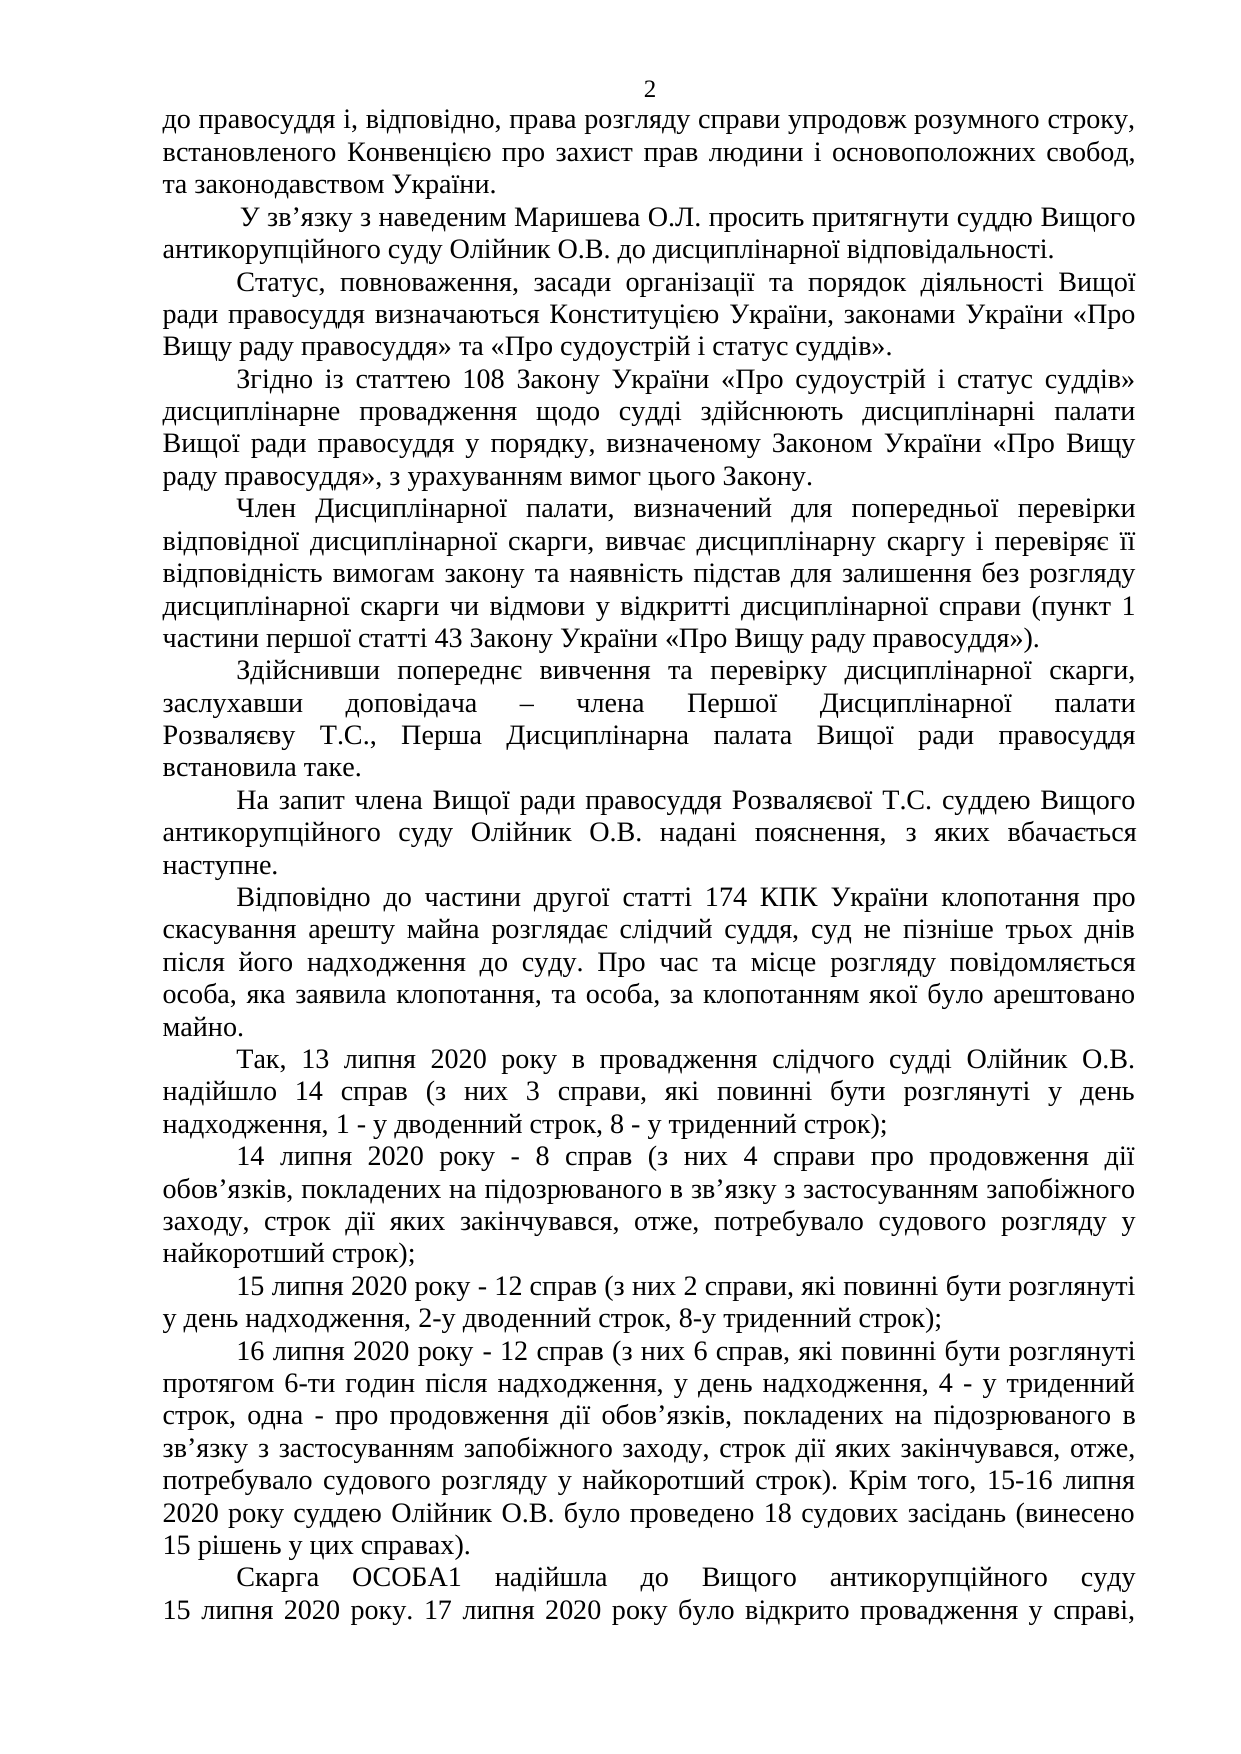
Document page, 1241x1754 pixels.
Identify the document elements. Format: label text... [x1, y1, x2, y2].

text На запит члена Вищої ради правосуддя Розваляєвої Т.С. суддею Вищого антикорупційного суду Олійник О.В. надані пояснення, з яких вбачається наступне. [162, 783, 1137, 880]
text Член Дисциплінарної палати, визначений для попередньої перевірки відповідної дисциплінарної скарги, вивчає дисциплінарну скаргу і перевіряє її відповідність вимогам закону та наявність підстав для залишення без розгляду дисциплінарної скарги чи відмови у відкритті дисциплінарної справи (пункт 1 частини першої статті 43 Закону України «Про Вищу раду правосуддя»). [162, 491, 1137, 653]
text Здійснивши попереднє вивчення та перевірку дисциплінарної скарги, заслухавши доповідача – члена Першої Дисциплінарної палати Розваляєву Т.С., Перша Дисциплінарна палата Вищої ради правосуддя встановила таке. [162, 653, 1137, 783]
text Так, 13 липня 2020 року в провадження слідчого судді Олійник О.В. надійшло 14 справ (з них 3 справи, які повинні бути розглянуті у день надходження, 1 - у дводенний строк, 8 - у триденний строк); [162, 1042, 1137, 1139]
text 15 липня 2020 року - 12 справ (з них 2 справи, які повинні бути розглянуті у день надходження, 2-у дводенний строк, 8-у триденний строк); [162, 1269, 1137, 1334]
text Відповідно до частини другої статті 174 КПК України клопотання про скасування арешту майна розглядає слідчий суддя, суд не пізніше трьох днів після його надходження до суду. Про час та місце розгляду повідомляється особа, яка заявила клопотання, та особа, за клопотанням якої було арештовано майно. [162, 880, 1137, 1042]
text 16 липня 2020 року - 12 справ (з них 6 справ, які повинні бути розглянуті протягом 6-ти годин після надходження, у день надходження, 4 - у триденний строк, одна - про продовження дії обов’язків, покладених на підозрюваного в зв’язку з застосуванням запобіжного заходу, строк дії яких закінчувався, отже, потребувало судового розгляду у найкоротший строк). Крім того, 15-16 липня 2020 року суддею Олійник О.В. було проведено 18 судових засідань (винесено 15 рішень у цих справах). [162, 1334, 1137, 1560]
text 14 липня 2020 року - 8 справ (з них 4 справи про продовження дії обов’язків, покладених на підозрюваного в зв’язку з застосуванням запобіжного заходу, строк дії яких закінчувався, отже, потребувало судового розгляду у найкоротший строк); [162, 1139, 1137, 1269]
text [162, 1560, 1137, 1625]
text Статус, повноваження, засади організації та порядок діяльності Вищої ради правосуддя визначаються Конституцією України, законами України «Про Вищу раду правосуддя» та «Про судоустрій і статус суддів». [162, 264, 1137, 362]
text Згідно із статтею 108 Закону України «Про судоустрій і статус суддів» дисциплінарне провадження щодо судді здійснюють дисциплінарні палати Вищої ради правосуддя у порядку, визначеному Законом України «Про Вищу раду правосуддя», з урахуванням вимог цього Закону. [162, 362, 1137, 491]
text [162, 103, 1137, 200]
text У зв’язку з наведеним Маришева О.Л. просить притягнути суддю Вищого антикорупційного суду Олійник О.В. до дисциплінарної відповідальності. [162, 200, 1137, 264]
